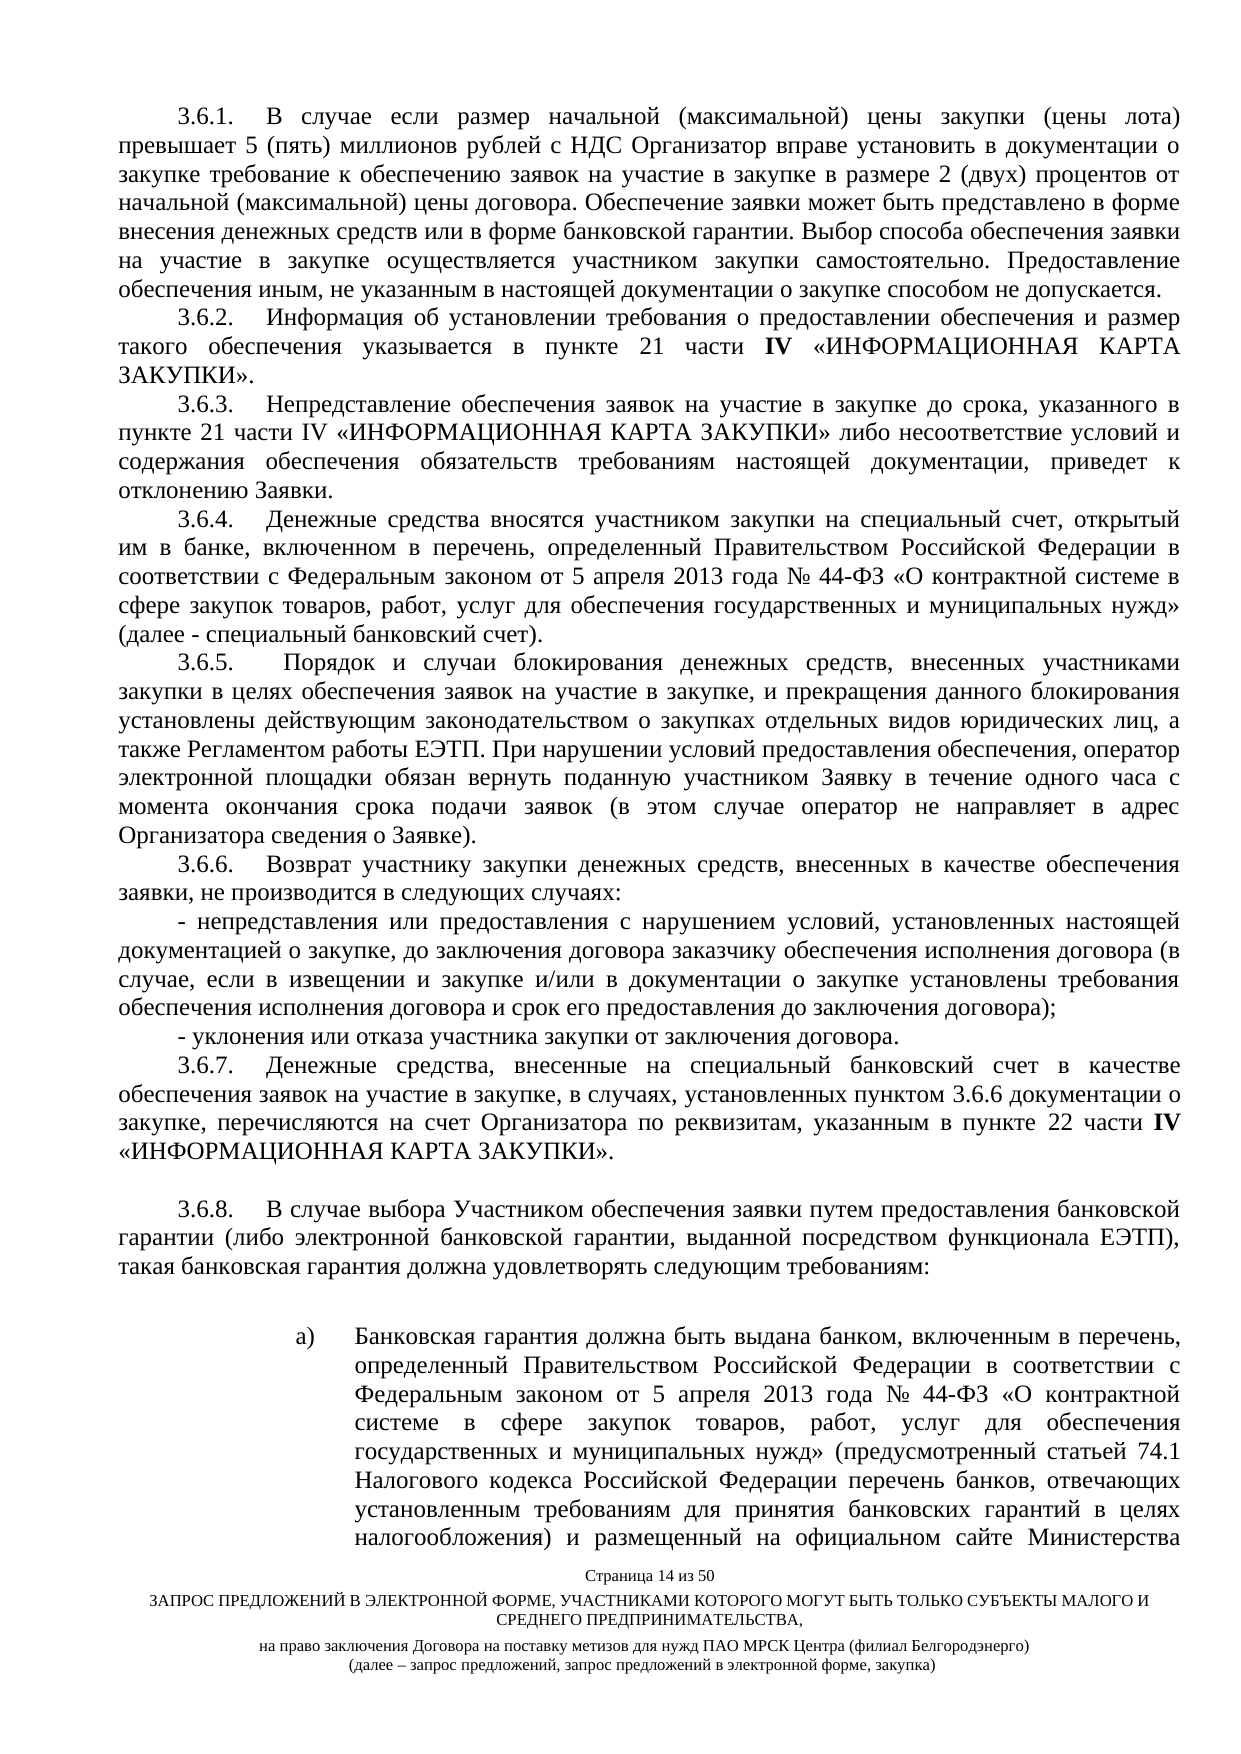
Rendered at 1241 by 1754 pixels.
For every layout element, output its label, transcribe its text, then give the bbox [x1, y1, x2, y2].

subtitle Непредставление обеспечения заявок на участие в закупке до срока, указанного в пункте 21 части IV «ИНФОРМАЦИОННАЯ КАРТА ЗАКУПКИ» либо несоответствие условий и содержания обеспечения обязательств требованиям настоящей документации, приведет к отклонению Заявки. [118, 389, 1181, 504]
subtitle Порядок и случаи блокирования денежных средств, внесенных участниками закупки в целях обеспечения заявок на участие в закупке, и прекращения данного блокирования установлены действующим законодательством о закупках отдельных видов юридических лиц, а также Регламентом работы ЕЭТП. При нарушении условий предоставления обеспечения, оператор электронной площадки обязан вернуть поданную участником Заявку в течение одного часа с момента окончания срока подачи заявок (в этом случае оператор не направляет в адрес Организатора сведения о Заявке). [118, 647, 1181, 849]
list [295, 1321, 1181, 1551]
subtitle Возврат участнику закупки денежных средств, внесенных в качестве обеспечения заявки, не производится в следующих случаях: [118, 849, 1181, 906]
text - непредставления или предоставления с нарушением условий, установленных настоящей документацией о закупке, до заключения договора заказчику обеспечения исполнения договора (в случае, если в извещении и закупке и/или в документации о закупке установлены требования обеспечения исполнения договора и срок его предоставления до заключения договора); [118, 906, 1181, 1021]
subtitle Денежные средства вносятся участником закупки на специальный счет, открытый им в банке, включенном в перечень, определенный Правительством Российской Федерации в соответствии с Федеральным законом от 5 апреля 2013 года № 44-ФЗ «О контрактной системе в сфере закупок товаров, работ, услуг для обеспечения государственных и муниципальных нужд» (далее - специальный банковский счет). [118, 504, 1181, 647]
subtitle Информация об установлении требования о предоставлении обеспечения и размер такого обеспечения указывается в пункте 21 части IV «ИНФОРМАЦИОННАЯ КАРТА ЗАКУПКИ». [118, 302, 1181, 389]
subtitle В случае если размер начальной (максимальной) цены закупки (цены лота) превышает 5 (пять) миллионов рублей с НДС Организатор вправе установить в документации о закупке требование к обеспечению заявок на участие в закупке в размере 2 (двух) процентов от начальной (максимальной) цены договора. Обеспечение заявки может быть представлено в форме внесения денежных средств или в форме банковской гарантии. Выбор способа обеспечения заявки на участие в закупке осуществляется участником закупки самостоятельно. Предоставление обеспечения иным, не указанным в настоящей документации о закупке способом не допускается. [118, 101, 1181, 302]
text - уклонения или отказа участника закупки от заключения договора. [118, 1021, 1181, 1050]
subtitle В случае выбора Участником обеспечения заявки путем предоставления банковской гарантии (либо электронной банковской гарантии, выданной посредством функционала ЕЭТП), такая банковская гарантия должна удовлетворять следующим требованиям: [118, 1194, 1181, 1280]
subtitle Денежные средства, внесенные на специальный банковский счет в качестве обеспечения заявок на участие в закупке, в случаях, установленных пунктом 3.6.6 документации о закупке, перечисляются на счет Организатора по реквизитам, указанным в пункте 22 части IV «ИНФОРМАЦИОННАЯ КАРТА ЗАКУПКИ». [118, 1050, 1181, 1165]
